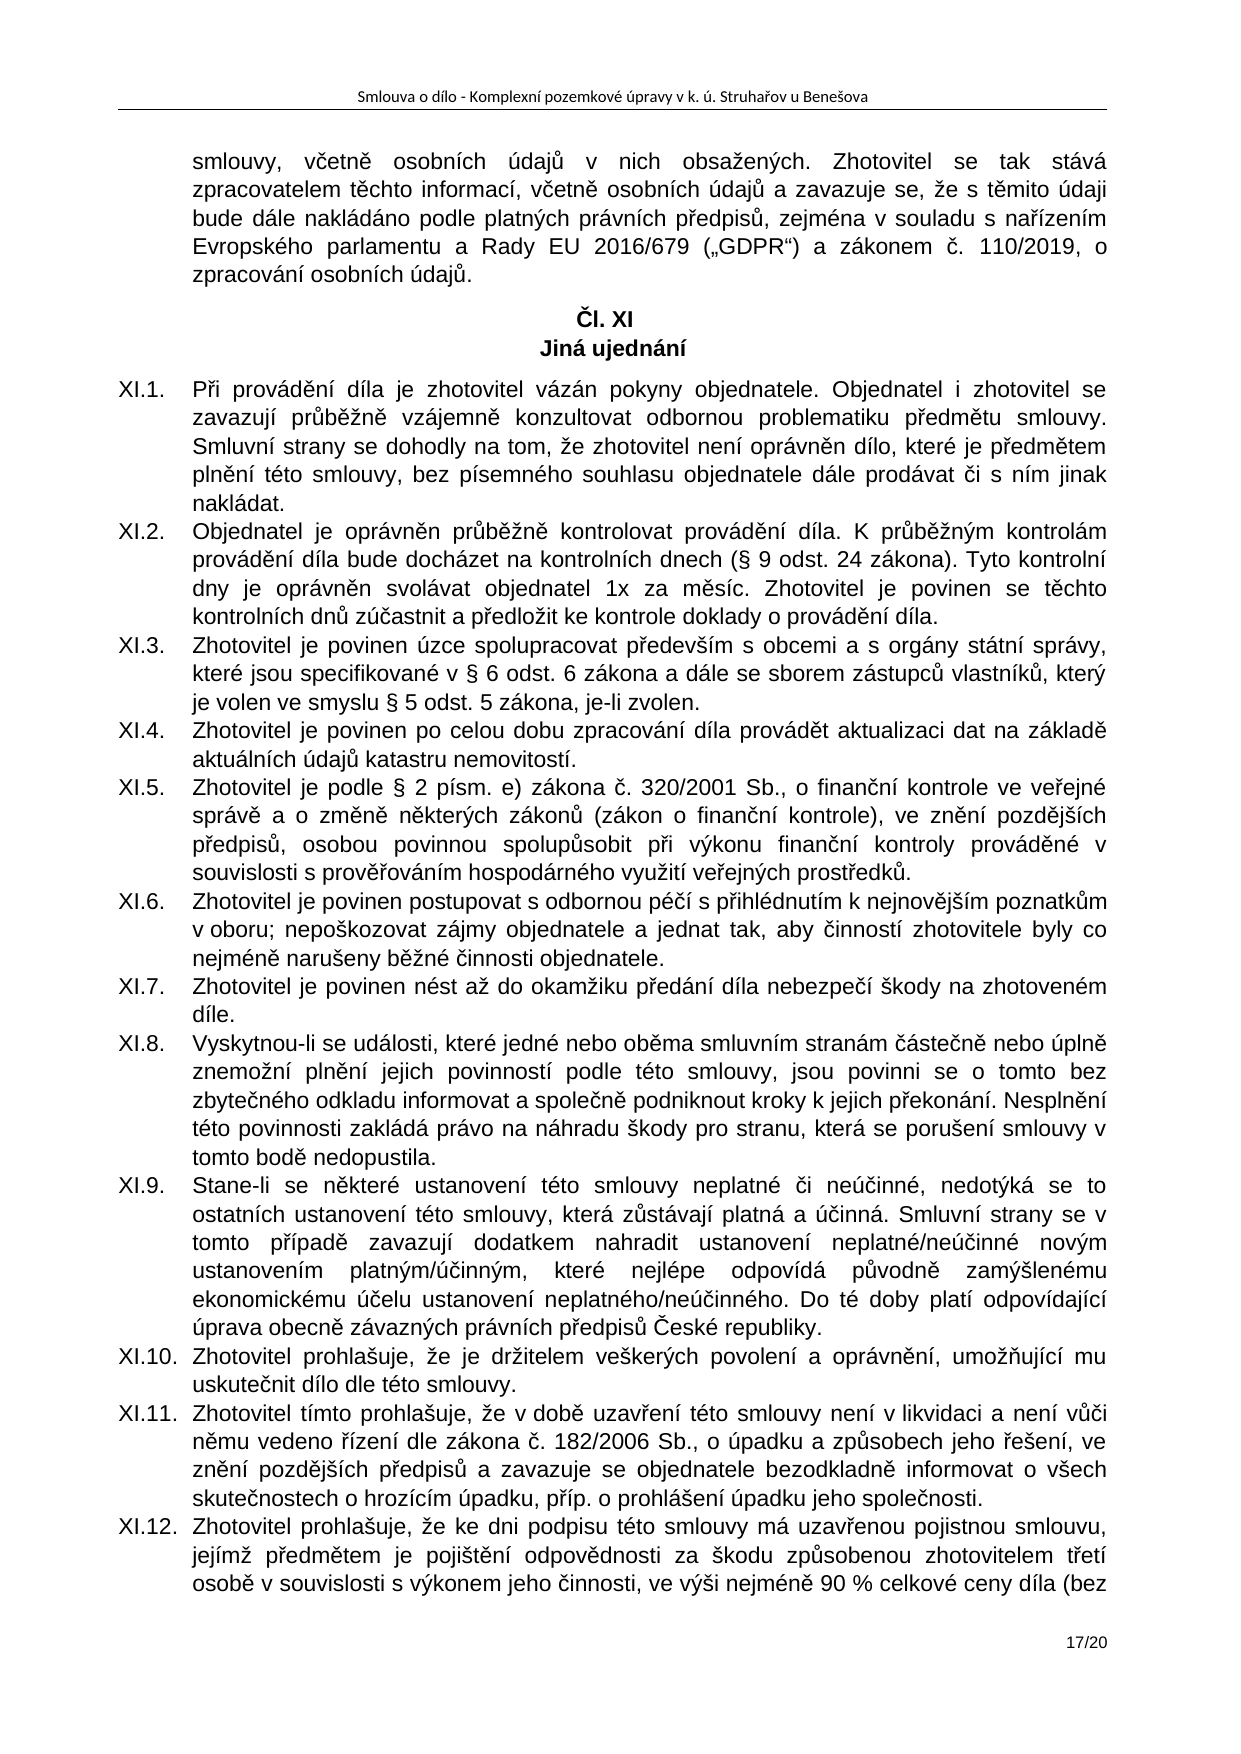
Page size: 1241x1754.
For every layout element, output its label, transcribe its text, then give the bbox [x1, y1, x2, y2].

list Zhotovitel je povinen postupovat s odbornou péčí s přihlédnutím k nejnovějším poznatkům v oboru; nepoškozovat zájmy objednatele a jednat tak, aby činností zhotovitele byly co nejméně narušeny běžné činnosti objednatele. [118, 888, 1107, 971]
list Zhotovitel je povinen nést až do okamžiku předání díla nebezpečí škody na zhotoveném díle. [118, 973, 1107, 1028]
list Zhotovitel je povinen po celou dobu zpracování díla provádět aktualizaci dat na základě aktuálních údajů katastru nemovitostí. [118, 717, 1107, 772]
list Vyskytnou-li se události, které jedné nebo oběma smluvním stranám částečně nebo úplně znemožní plnění jejich povinností podle této smlouvy, jsou povinni se o tomto bez zbytečného odkladu informovat a společně podniknout kroky k jejich překonání. Nesplnění této povinnosti zakládá právo na náhradu škody pro stranu, která se porušení smlouvy v tomto bodě nedopustila. [118, 1030, 1107, 1170]
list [118, 148, 1107, 288]
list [118, 1513, 1107, 1597]
list Stane-li se některé ustanovení této smlouvy neplatné či neúčinné, nedotýká se to ostatních ustanovení této smlouvy, která zůstávají platná a účinná. Smluvní strany se v tomto případě zavazují dodatkem nahradit ustanovení neplatné/neúčinné novým ustanovením platným/účinným, které nejlépe odpovídá původně zamýšlenému ekonomickému účelu ustanovení neplatného/neúčinného. Do té doby platí odpovídající úprava obecně závazných právních předpisů České republiky. [118, 1172, 1107, 1341]
list Objednatel je oprávněn průběžně kontrolovat provádění díla. K průběžným kontrolám provádění díla bude docházet na kontrolních dnech (§ 9 odst. 24 zákona). Tyto kontrolní dny je oprávněn svolávat objednatel 1x za měsíc. Zhotovitel je povinen se těchto kontrolních dnů zúčastnit a předložit ke kontrole doklady o provádění díla. [118, 518, 1107, 630]
list Zhotovitel tímto prohlašuje, že v době uzavření této smlouvy není v likvidaci a není vůči němu vedeno řízení dle zákona č. 182/2006 Sb., o úpadku a způsobech jeho řešení, ve znění pozdějších předpisů a zavazuje se objednatele bezodkladně informovat o všech skutečnostech o hrozícím úpadku, příp. o prohlášení úpadku jeho společnosti. [118, 1399, 1107, 1511]
list Zhotovitel je povinen úzce spolupracovat především s obcemi a s orgány státní správy, které jsou specifikované v § 6 odst. 6 zákona a dále se sborem zástupců vlastníků, který je volen ve smyslu § 5 odst. 5 zákona, je-li zvolen. [118, 632, 1107, 715]
text Jiná ujednání [118, 306, 1107, 361]
list Zhotovitel je podle § 2 písm. e) zákona č. 320/2001 Sb., o finanční kontrole ve veřejné správě a o změně některých zákonů (zákon o finanční kontrole), ve znění pozdějších předpisů, osobou povinnou spolupůsobit při výkonu finanční kontroly prováděné v souvislosti s prověřováním hospodárného využití veřejných prostředků. [118, 774, 1107, 886]
list Zhotovitel prohlašuje, že je držitelem veškerých povolení a oprávnění, umožňující mu uskutečnit dílo dle této smlouvy. [118, 1343, 1107, 1397]
list Při provádění díla je zhotovitel vázán pokyny objednatele. Objednatel i zhotovitel se zavazují průběžně vzájemně konzultovat odbornou problematiku předmětu smlouvy. Smluvní strany se dohodly na tom, že zhotovitel není oprávněn dílo, které je předmětem plnění této smlouvy, bez písemného souhlasu objednatele dále prodávat či s ním jinak nakládat. [118, 376, 1107, 516]
